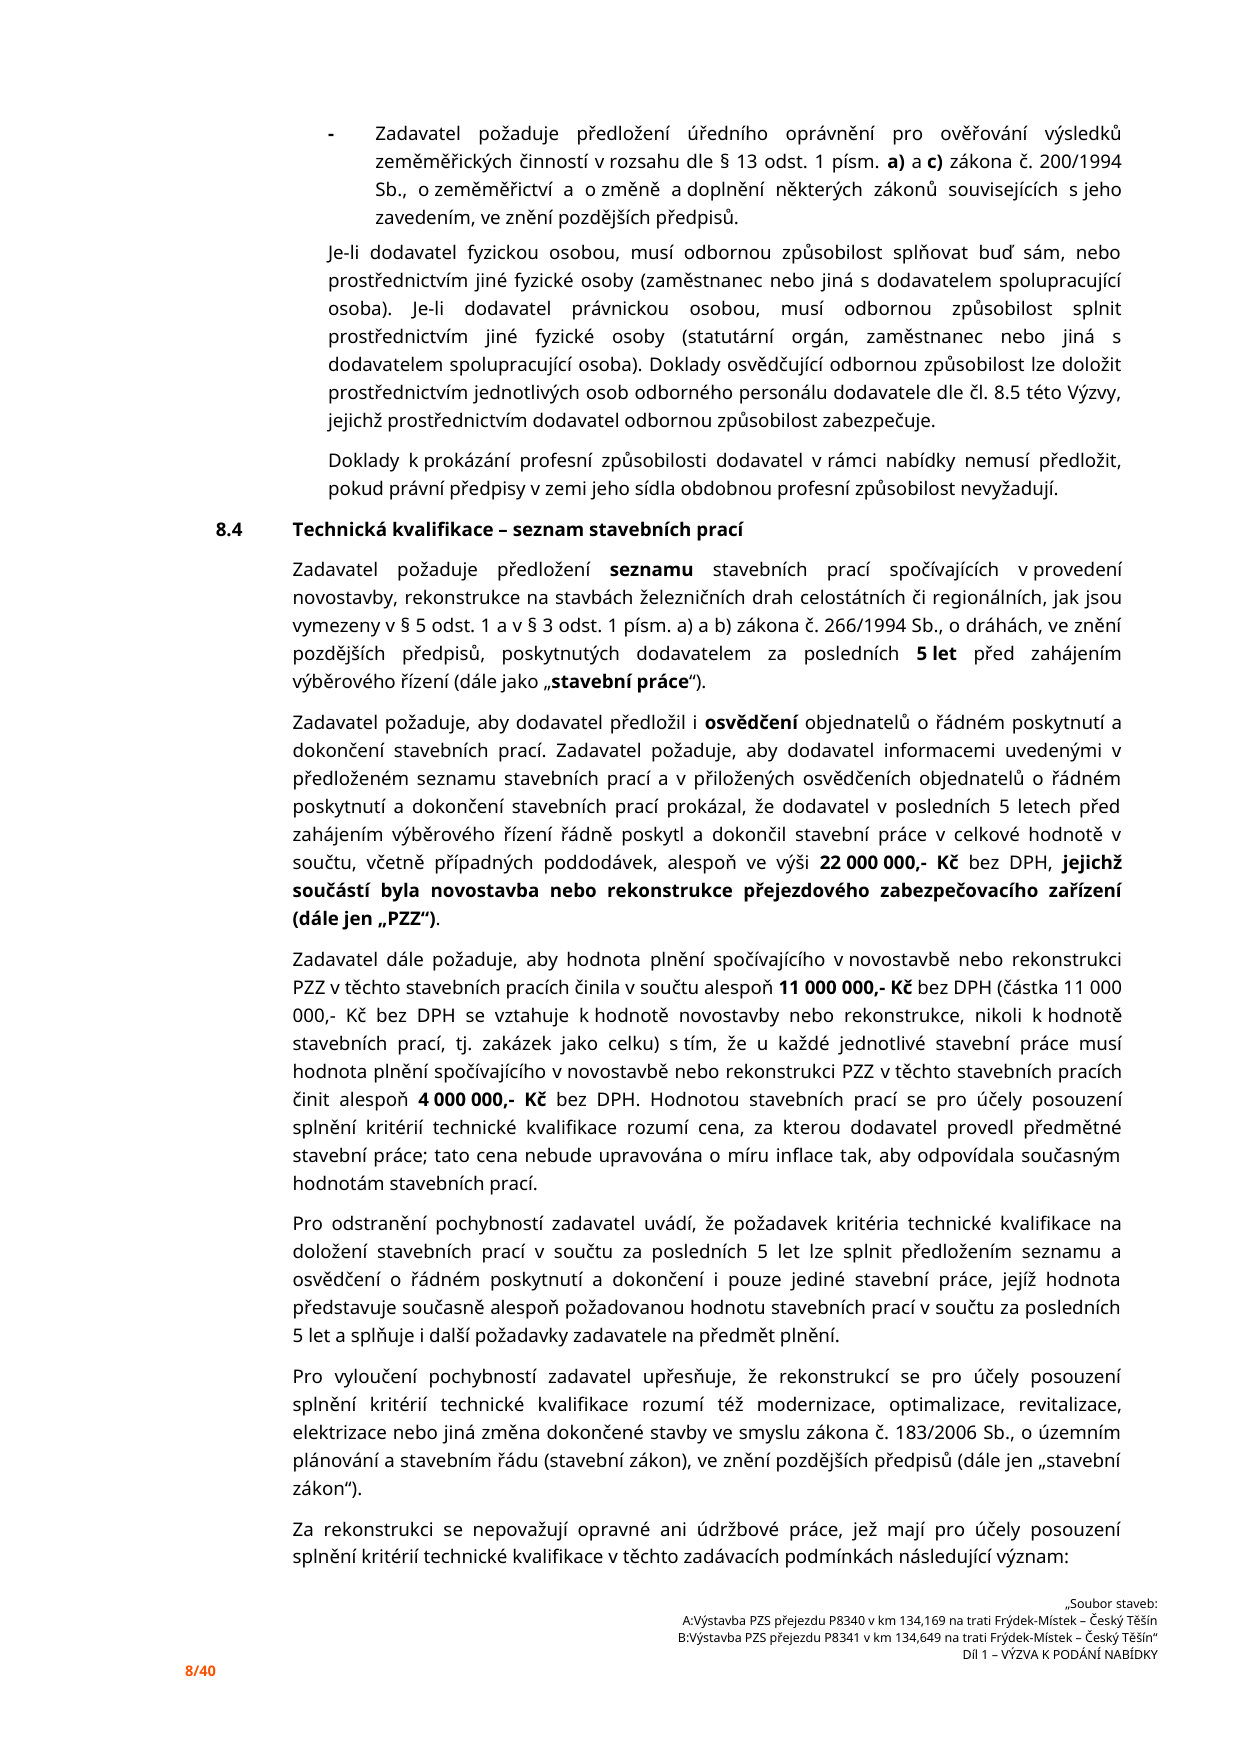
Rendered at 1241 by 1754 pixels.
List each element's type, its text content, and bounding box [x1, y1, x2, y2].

text Doklady k prokázání profesní způsobilosti dodavatel v rámci nabídky nemusí předložit, pokud právní předpisy v zemi jeho sídla obdobnou profesní způsobilost nevyžadují. [328, 448, 1122, 501]
text Je-li dodavatel fyzickou osobou, musí odbornou způsobilost splňovat buď sám, nebo prostřednictvím jiné fyzické osoby (zaměstnanec nebo jiná s dodavatelem spolupracující osoba). Je-li dodavatel právnickou osobou, musí odbornou způsobilost splnit prostřednictvím jiné fyzické osoby (statutární orgán, zaměstnanec nebo jiná s dodavatelem spolupracující osoba). Doklady osvědčující odbornou způsobilost lze doložit prostřednictvím jednotlivých osob odborného personálu dodavatele dle čl. 8.5 této Výzvy, jejichž prostřednictvím dodavatel odbornou způsobilost zabezpečuje. [328, 239, 1122, 433]
text Zadavatel požaduje předložení úředního oprávnění pro ověřování výsledků zeměměřických činností v rozsahu dle § 13 odst. 1 písm. a) a c) zákona č. 200/1994 Sb., o zeměměřictví a o změně a doplnění některých zákonů souvisejících s jeho zavedením, ve znění pozdějších předpisů. [328, 121, 1122, 230]
text Technická kvalifikace – seznam stavebních prací [216, 516, 1122, 542]
text Zadavatel dále požaduje, aby hodnota plnění spočívajícího v novostavbě nebo rekonstrukci PZZ v těchto stavebních pracích činila v součtu alespoň 11 000 000,- Kč bez DPH (částka 11 000 000,- Kč bez DPH se vztahuje k hodnotě novostavby nebo rekonstrukce, nikoli k hodnotě stavebních prací, tj. zakázek jako celku) s tím, že u každé jednotlivé stavební práce musí hodnota plnění spočívajícího v novostavbě nebo rekonstrukci PZZ v těchto stavebních pracích činit alespoň 4 000 000,- Kč bez DPH. Hodnotou stavebních prací se pro účely posouzení splnění kritérií technické kvalifikace rozumí cena, za kterou dodavatel provedl předmětné stavební práce; tato cena nebude upravována o míru inflace tak, aby odpovídala současným hodnotám stavebních prací. [292, 946, 1122, 1196]
text Zadavatel požaduje, aby dodavatel předložil i osvědčení objednatelů o řádném poskytnutí a dokončení stavebních prací. Zadavatel požaduje, aby dodavatel informacemi uvedenými v předloženém seznamu stavebních prací a v přiložených osvědčeních objednatelů o řádném poskytnutí a dokončení stavebních prací prokázal, že dodavatel v posledních 5 letech před zahájením výběrového řízení řádně poskytl a dokončil stavební práce v celkové hodnotě v součtu, včetně případných poddodávek, alespoň ve výši 22 000 000,- Kč bez DPH, jejichž součástí byla novostavba nebo rekonstrukce přejezdového zabezpečovacího zařízení (dále jen „PZZ“). [292, 709, 1122, 931]
text Pro vyloučení pochybností zadavatel upřesňuje, že rekonstrukcí se pro účely posouzení splnění kritérií technické kvalifikace rozumí též modernizace, optimalizace, revitalizace, elektrizace nebo jiná změna dokončené stavby ve smyslu zákona č. 183/2006 Sb., o územním plánování a stavebním řádu (stavební zákon), ve znění pozdějších předpisů (dále jen „stavební zákon“). [292, 1363, 1122, 1501]
text Pro odstranění pochybností zadavatel uvádí, že požadavek kritéria technické kvalifikace na doložení stavebních prací v součtu za posledních 5 let lze splnit předložením seznamu a osvědčení o řádném poskytnutí a dokončení i pouze jediné stavební práce, jejíž hodnota představuje současně alespoň požadovanou hodnotu stavebních prací v součtu za posledních 5 let a splňuje i další požadavky zadavatele na předmět plnění. [292, 1211, 1122, 1348]
text Za rekonstrukci se nepovažují opravné ani údržbové práce, jež mají pro účely posouzení splnění kritérií technické kvalifikace v těchto zadávacích podmínkách následující význam: [292, 1516, 1122, 1569]
text Zadavatel požaduje předložení seznamu stavebních prací spočívajících v provedení novostavby, rekonstrukce na stavbách železničních drah celostátních či regionálních, jak jsou vymezeny v § 5 odst. 1 a v § 3 odst. 1 písm. a) a b) zákona č. 266/1994 Sb., o dráhách, ve znění pozdějších předpisů, poskytnutých dodavatelem za posledních 5 let před zahájením výběrového řízení (dále jako „stavební práce“). [292, 557, 1122, 694]
